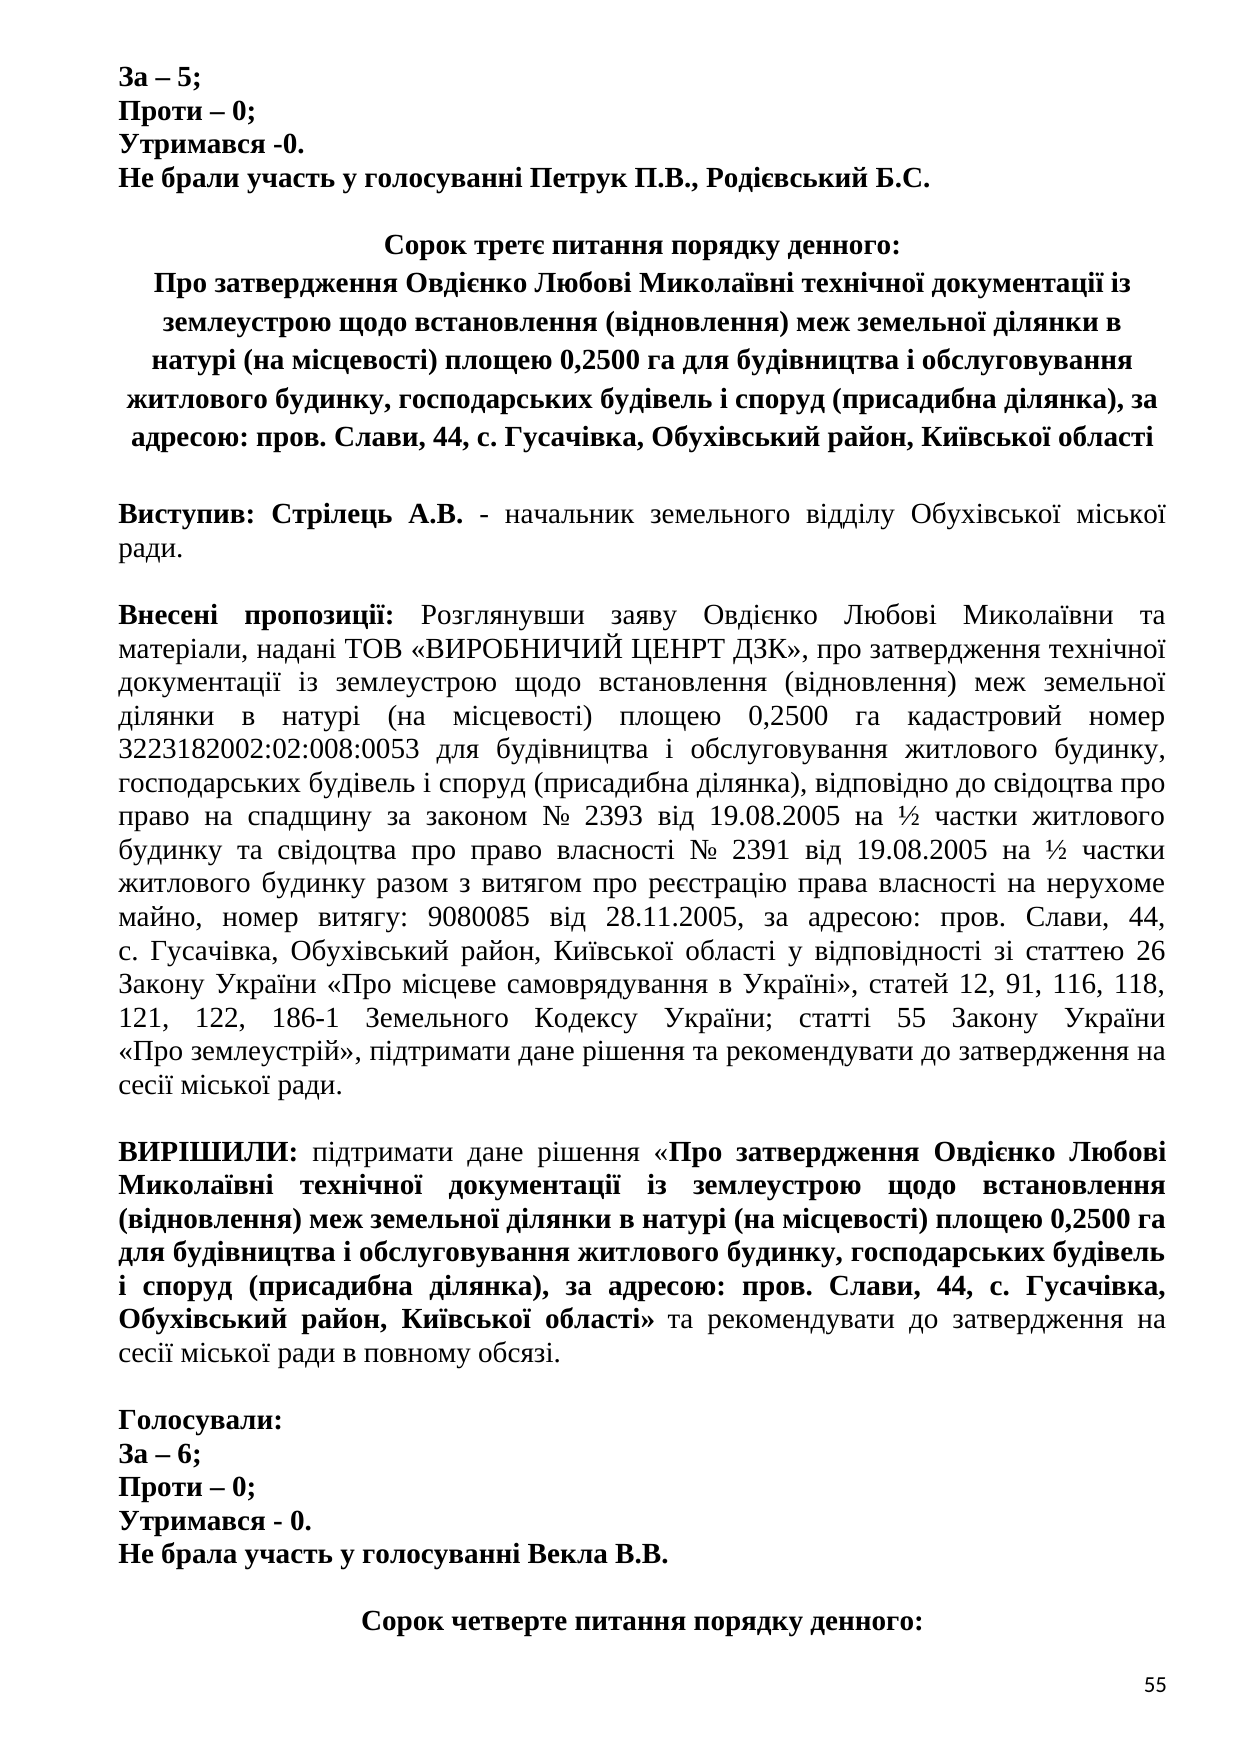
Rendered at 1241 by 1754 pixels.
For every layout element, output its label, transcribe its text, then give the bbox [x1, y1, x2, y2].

text Сорок четверте питання порядку денного: [118, 1603, 1167, 1637]
text Про затвердження Овдієнко Любові Миколаївні технічної документації із землеустрою щодо встановлення (відновлення) меж земельної ділянки в натурі (на місцевості) площею 0,2500 га для будівництва і обслуговування житлового будинку, господарських будівель і споруд (присадибна ділянка), за адресою: пров. Слави, 44, с. Гусачівка, Обухівський район, Київської області [118, 265, 1167, 453]
text Голосували: [118, 1402, 1167, 1436]
text Не брали участь у голосуванні Петрук П.В., Родієвський Б.С. [118, 160, 1167, 193]
text ВИРІШИЛИ: підтримати дане рішення «Про затвердження Овдієнко Любові Миколаївні технічної документації із землеустрою щодо встановлення (відновлення) меж земельної ділянки в натурі (на місцевості) площею 0,2500 га для будівництва і обслуговування житлового будинку, господарських будівель і споруд (присадибна ділянка), за адресою: пров. Слави, 44, с. Гусачівка, Обухівський район, Київської області» та рекомендувати до затвердження на сесії міської ради в повному обсязі. [118, 1134, 1167, 1369]
text Утримався - 0. [118, 1503, 1167, 1536]
text Проти – 0; [118, 93, 1167, 126]
text Не брала участь у голосуванні Векла В.В. [118, 1536, 1167, 1570]
text За – 5; [118, 59, 1167, 93]
text Утримався -0. [118, 126, 1167, 160]
text За – 6; [118, 1436, 1167, 1469]
text Виступив: Стрілець А.В. - начальник земельного відділу Обухівської міської ради. [118, 497, 1167, 564]
text Проти – 0; [118, 1469, 1167, 1503]
list Внесені пропозиції: Розглянувши заяву Овдієнко Любові Миколаївни та матеріали, надані ТОВ «ВИРОБНИЧИЙ ЦЕНРТ ДЗК», про затвердження технічної документації із землеустрою щодо встановлення (відновлення) меж земельної ділянки в натурі (на місцевості) площею 0,2500 га кадастровий номер 3223182002:02:008:0053 для будівництва і обслуговування житлового будинку, господарських будівель і споруд (присадибна ділянка), відповідно до свідоцтва про право на спадщину за законом № 2393 від 19.08.2005 на ½ частки житлового будинку та свідоцтва про право власності № 2391 від 19.08.2005 на ½ частки житлового будинку разом з витягом про реєстрацію права власності на нерухоме майно, номер витягу: 9080085 від 28.11.2005, за адресою: пров. Слави, 44, с. Гусачівка, Обухівський район, Київської області у відповідності зі статтею 26 Закону України «Про місцеве самоврядування в Україні», статей 12, 91, 116, 118, 121, 122, 186-1 Земельного Кодексу України; статті 55 Закону України «Про землеустрій», підтримати дане рішення та рекомендувати до затвердження на сесії міської ради. [118, 597, 1167, 1100]
text Сорок третє питання порядку денного: [118, 227, 1167, 260]
